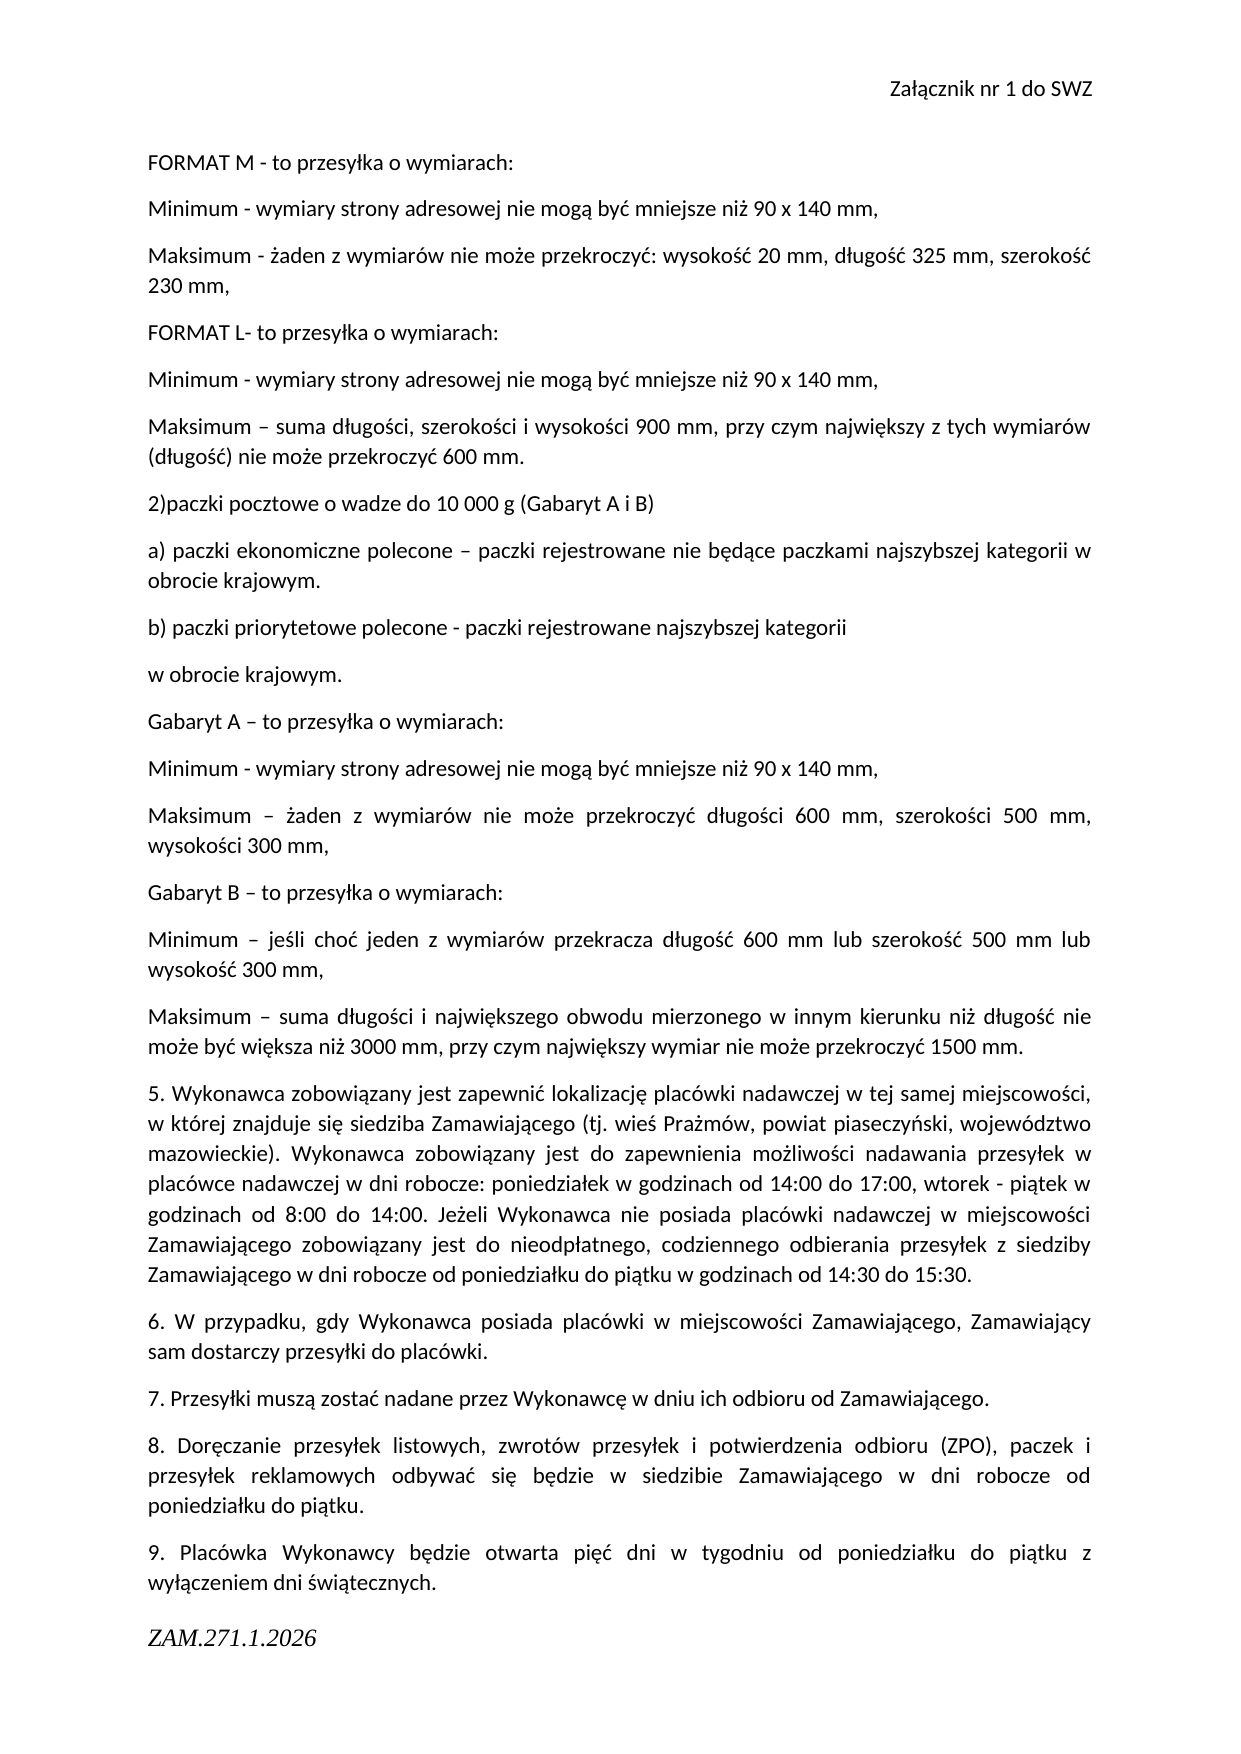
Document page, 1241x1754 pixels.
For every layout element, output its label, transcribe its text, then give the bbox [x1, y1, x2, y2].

text 8. Doręczanie przesyłek listowych, zwrotów przesyłek i potwierdzenia odbioru (ZPO), paczek i przesyłek reklamowych odbywać się będzie w siedzibie Zamawiającego w dni robocze od poniedziałku do piątku. [148, 1431, 1093, 1519]
text 9. Placówka Wykonawcy będzie otwarta pięć dni w tygodniu od poniedziałku do piątku z wyłączeniem dni świątecznych. [148, 1538, 1093, 1596]
text Maksimum – suma długości i największego obwodu mierzonego w innym kierunku niż długość nie może być większa niż 3000 mm, przy czym największy wymiar nie może przekroczyć 1500 mm. [148, 1002, 1093, 1060]
text 5. Wykonawca zobowiązany jest zapewnić lokalizację placówki nadawczej w tej samej miejscowości, w której znajduje się siedziba Zamawiającego (tj. wieś Prażmów, powiat piaseczyński, województwo mazowieckie). Wykonawca zobowiązany jest do zapewnienia możliwości nadawania przesyłek w placówce nadawczej w dni robocze: poniedziałek w godzinach od 14:00 do 17:00, wtorek - piątek w godzinach od 8:00 do 14:00. Jeżeli Wykonawca nie posiada placówki nadawczej w miejscowości Zamawiającego zobowiązany jest do nieodpłatnego, codziennego odbierania przesyłek z siedziby Zamawiającego w dni robocze od poniedziałku do piątku w godzinach od 14:30 do 15:30. [148, 1079, 1093, 1288]
text 2)paczki pocztowe o wadze do 10 000 g (Gabaryt A i B) [148, 489, 1093, 517]
text Minimum - wymiary strony adresowej nie mogą być mniejsze niż 90 x 140 mm, [148, 365, 1093, 393]
text Minimum – jeśli choć jeden z wymiarów przekracza długość 600 mm lub szerokość 500 mm lub wysokość 300 mm, [148, 925, 1093, 983]
text 6. W przypadku, gdy Wykonawca posiada placówki w miejscowości Zamawiającego, Zamawiający sam dostarczy przesyłki do placówki. [148, 1307, 1093, 1365]
text Maksimum – suma długości, szerokości i wysokości 900 mm, przy czym największy z tych wymiarów (długość) nie może przekroczyć 600 mm. [148, 412, 1093, 470]
text a) paczki ekonomiczne polecone – paczki rejestrowane nie będące paczkami najszybszej kategorii w obrocie krajowym. [148, 536, 1093, 594]
text 7. Przesyłki muszą zostać nadane przez Wykonawcę w dniu ich odbioru od Zamawiającego. [148, 1384, 1093, 1412]
text Gabaryt B – to przesyłka o wymiarach: [148, 878, 1093, 906]
text w obrocie krajowym. [148, 660, 1093, 688]
text Minimum - wymiary strony adresowej nie mogą być mniejsze niż 90 x 140 mm, [148, 754, 1093, 782]
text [148, 194, 1093, 222]
text FORMAT M - to przesyłka o wymiarach: [148, 148, 1093, 176]
text Gabaryt A – to przesyłka o wymiarach: [148, 707, 1093, 735]
text b) paczki priorytetowe polecone - paczki rejestrowane najszybszej kategorii [148, 613, 1093, 641]
text FORMAT L- to przesyłka o wymiarach: [148, 318, 1093, 346]
text Maksimum – żaden z wymiarów nie może przekroczyć długości 600 mm, szerokości 500 mm, wysokości 300 mm, [148, 801, 1093, 859]
text Maksimum - żaden z wymiarów nie może przekroczyć: wysokość 20 mm, długość 325 mm, szerokość 230 mm, [148, 241, 1093, 299]
